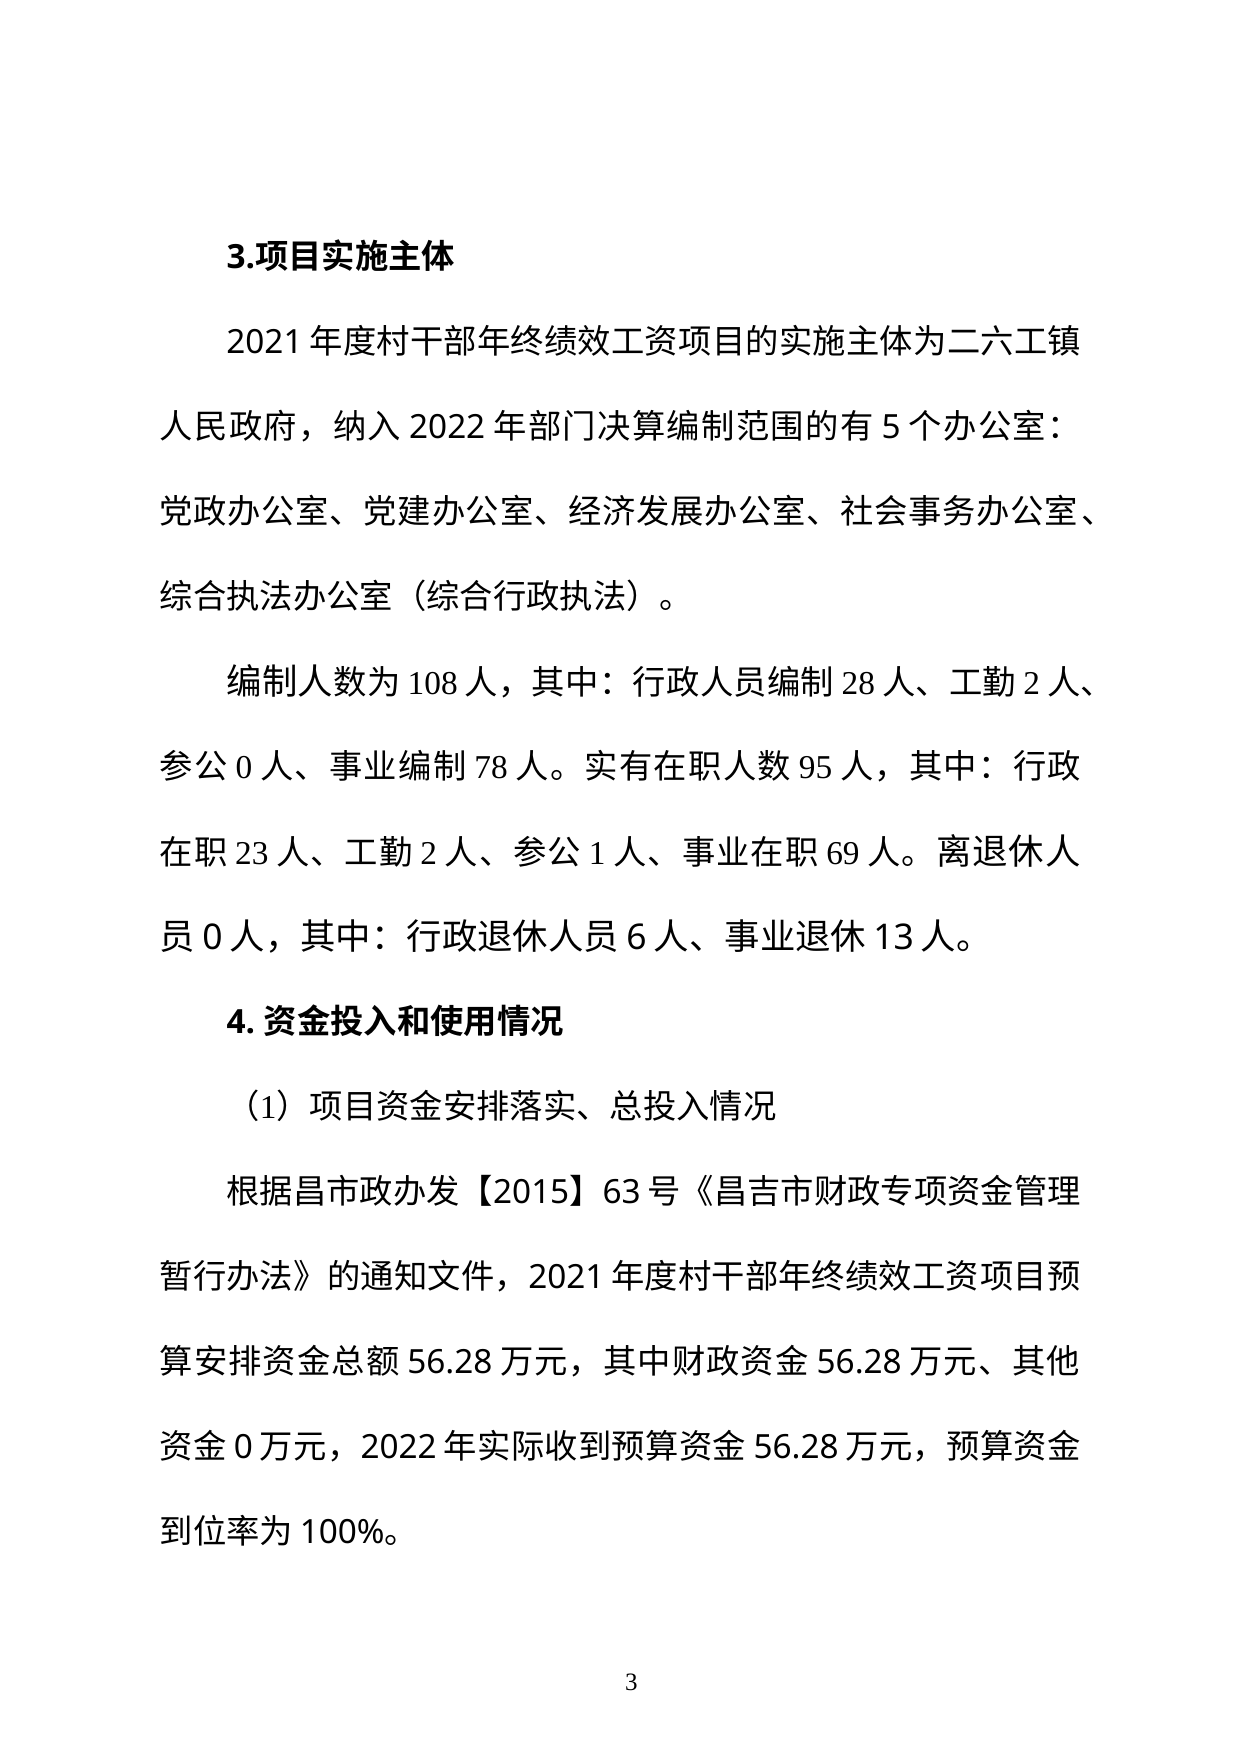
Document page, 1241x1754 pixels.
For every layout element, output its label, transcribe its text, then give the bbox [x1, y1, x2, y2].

text （1）项目资金安排落实、总投入情况 [159, 1062, 1081, 1147]
text 根据昌市政办发【2015】63号《昌吉市财政专项资金管理暂行办法》的通知文件，2021年度村干部年终绩效工资项目预算安排资金总额56.28万元，其中财政资金56.28万元、其他资金0万元，2022年实际收到预算资金56.28万元，预算资金到位率为100%。 [159, 1147, 1081, 1572]
text 编制人数为108人，其中：行政人员编制28人、工勤2人、参公0人、事业编制78人。实有在职人数95人，其中：行政在职23人、工勤2人、参公1人、事业在职69人。离退休人员0人，其中：行政退休人员6人、事业退休13人。 [159, 637, 1081, 977]
subtitle 3.项目实施主体 [159, 212, 1081, 297]
text 2021年度村干部年终绩效工资项目的实施主体为二六工镇人民政府，纳入2022年部门决算编制范围的有5个办公室：党政办公室、党建办公室、经济发展办公室、社会事务办公室、综合执法办公室（综合行政执法）。 [159, 297, 1081, 637]
subtitle 4. 资金投入和使用情况 [159, 977, 1081, 1062]
